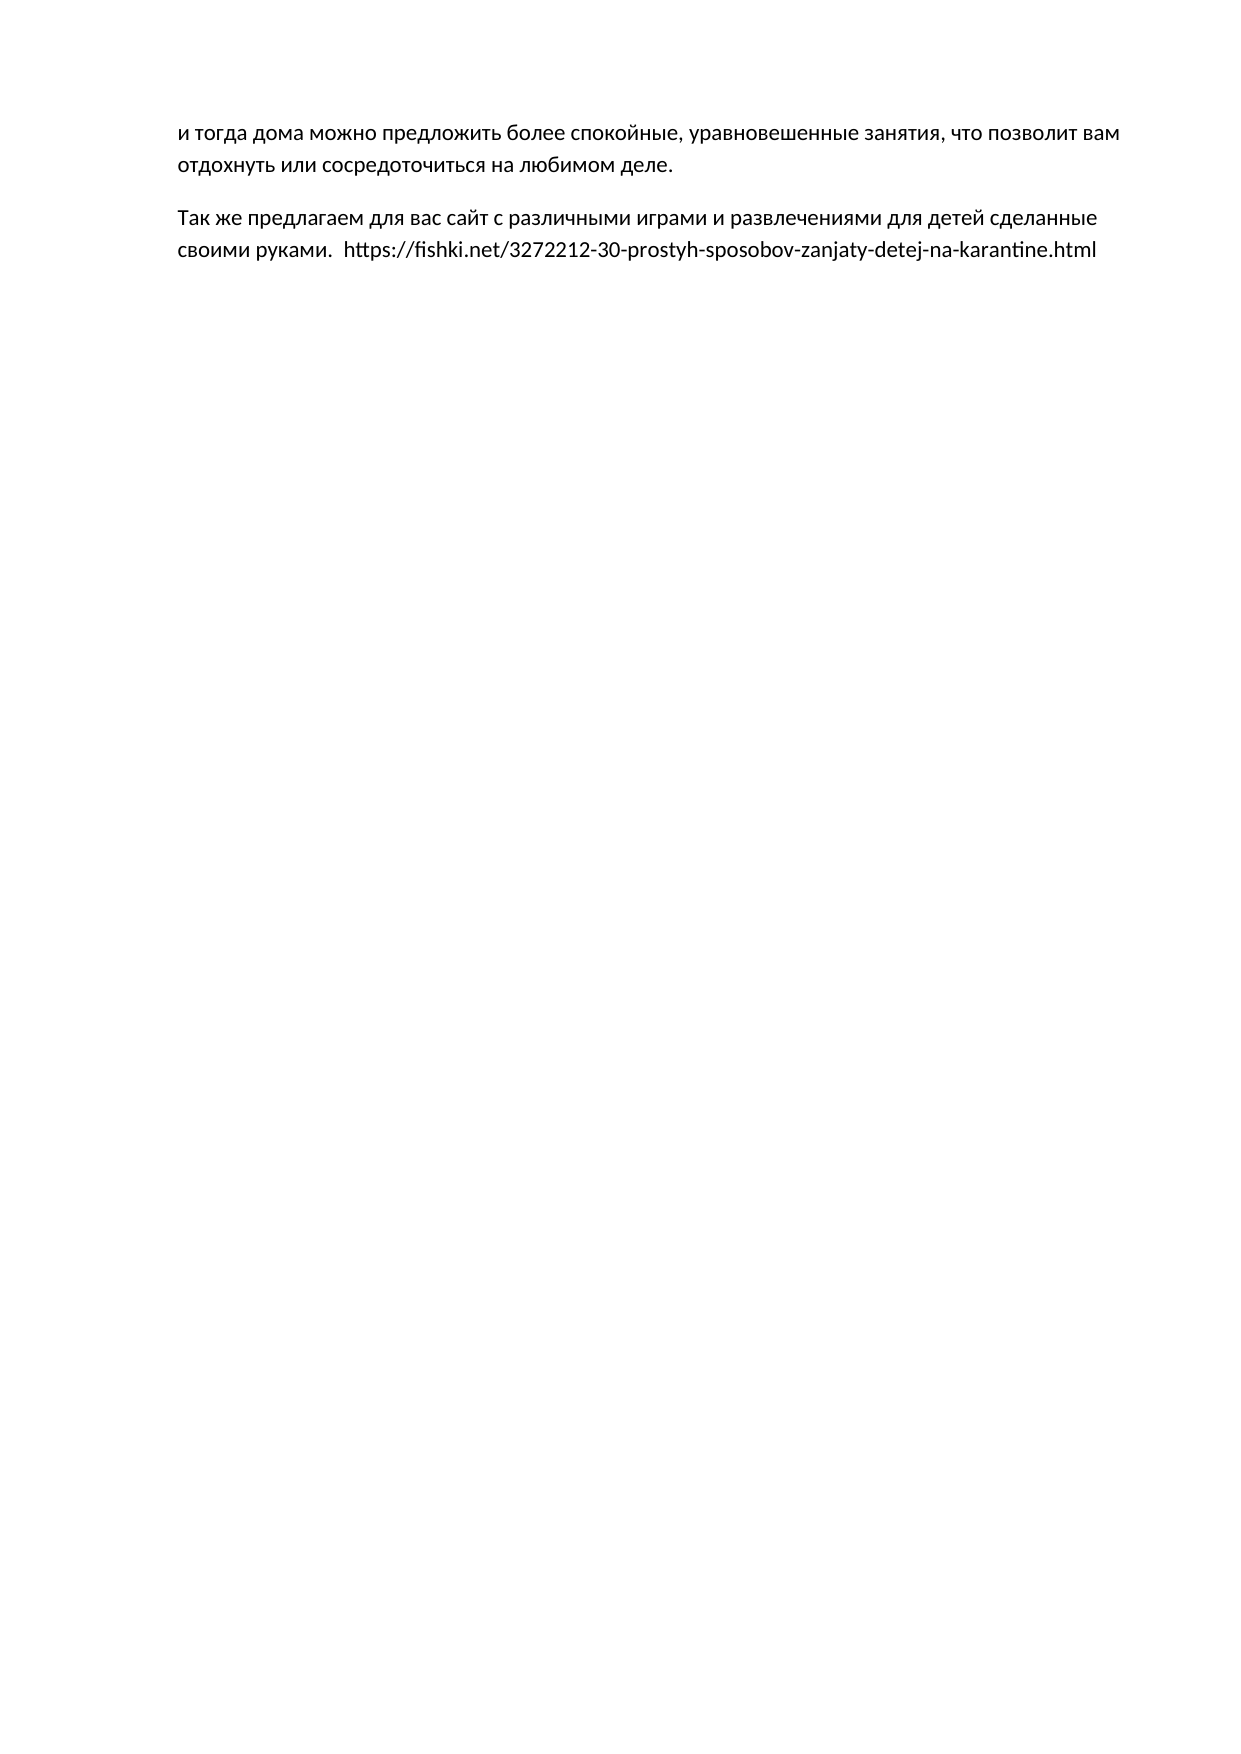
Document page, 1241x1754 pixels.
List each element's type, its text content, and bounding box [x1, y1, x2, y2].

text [177, 118, 1152, 178]
text Так же предлагаем для вас сайт с различными играми и развлечениями для детей сделанные своими руками. https://fishki.net/3272212-30-prostyh-sposobov-zanjaty-detej-na-karantine.html [177, 203, 1152, 263]
